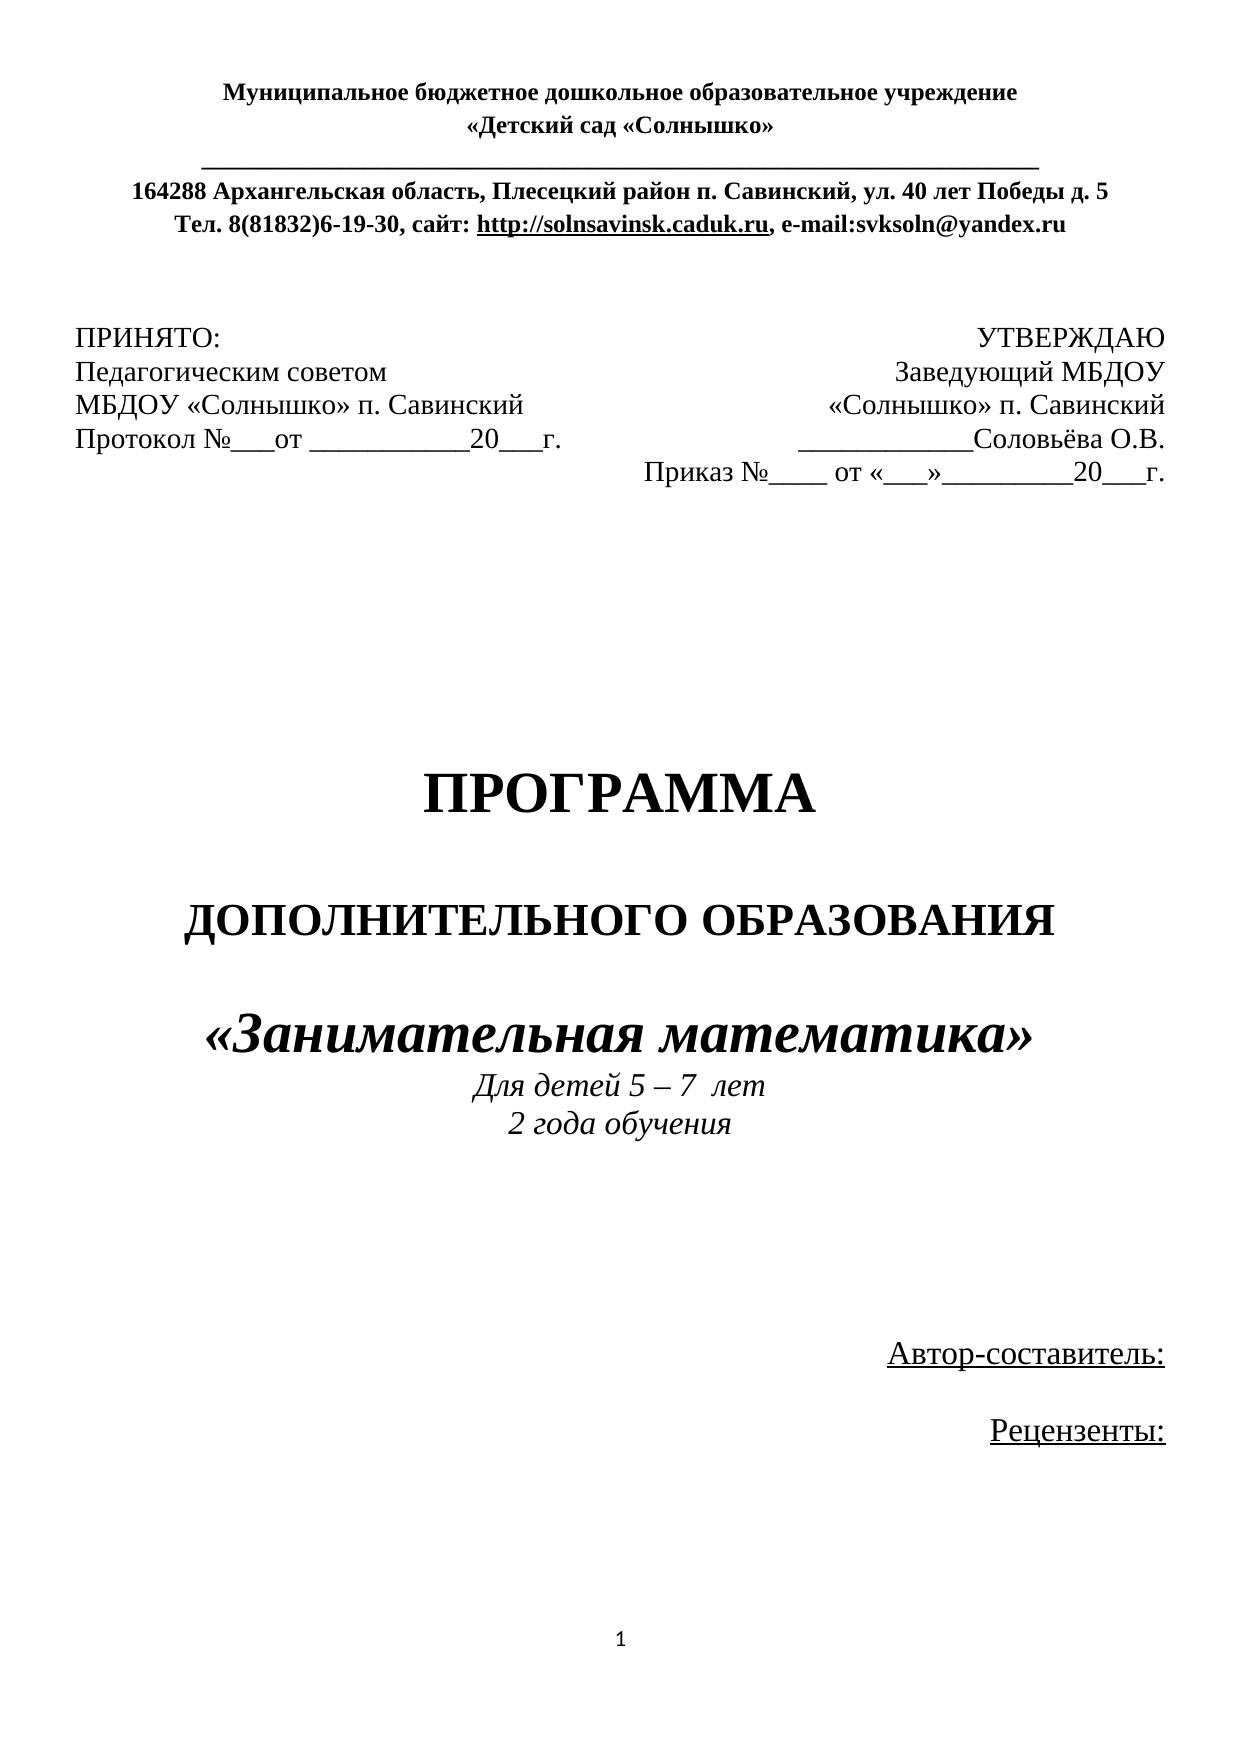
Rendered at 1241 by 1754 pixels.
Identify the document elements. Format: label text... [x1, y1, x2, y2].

text Рецензенты: [75, 1410, 1165, 1448]
text Автор-составитель: [75, 1333, 1165, 1371]
text «Занимательная математика» [75, 998, 1165, 1065]
text Для детей 5 – 7 лет [75, 1065, 1165, 1103]
text ДОПОЛНИТЕЛЬНОГО ОБРАЗОВАНИЯ [75, 892, 1165, 945]
text ___________________________________________________________________ [75, 143, 1165, 172]
text 2 года обучения [75, 1103, 1165, 1141]
text «Детский сад «Солнышко» [75, 110, 1165, 139]
text Тел. 8(81832)6-19-30, сайт: http://solnsavinsk.caduk.ru, e-mail:svksoln@yandex.ru [75, 209, 1165, 238]
table_header ПРИНЯТО: Педагогическим советом МБДОУ «Солнышко» п. Савинский Протокол №___от ___________20___г. [64, 320, 620, 522]
text ПРОГРАММА [75, 758, 1165, 825]
text 164288 Архангельская область, Плесецкий район п. Савинский, ул. 40 лет Победы д. 5 [75, 176, 1165, 205]
table_header УТВЕРЖДАЮ Заведующий МБДОУ «Солнышко» п. Савинский ____________Соловьёва О.В. Приказ №____ от «___»_________20___г. [620, 320, 1176, 522]
text Муниципальное бюджетное дошкольное образовательное учреждение [75, 77, 1165, 106]
